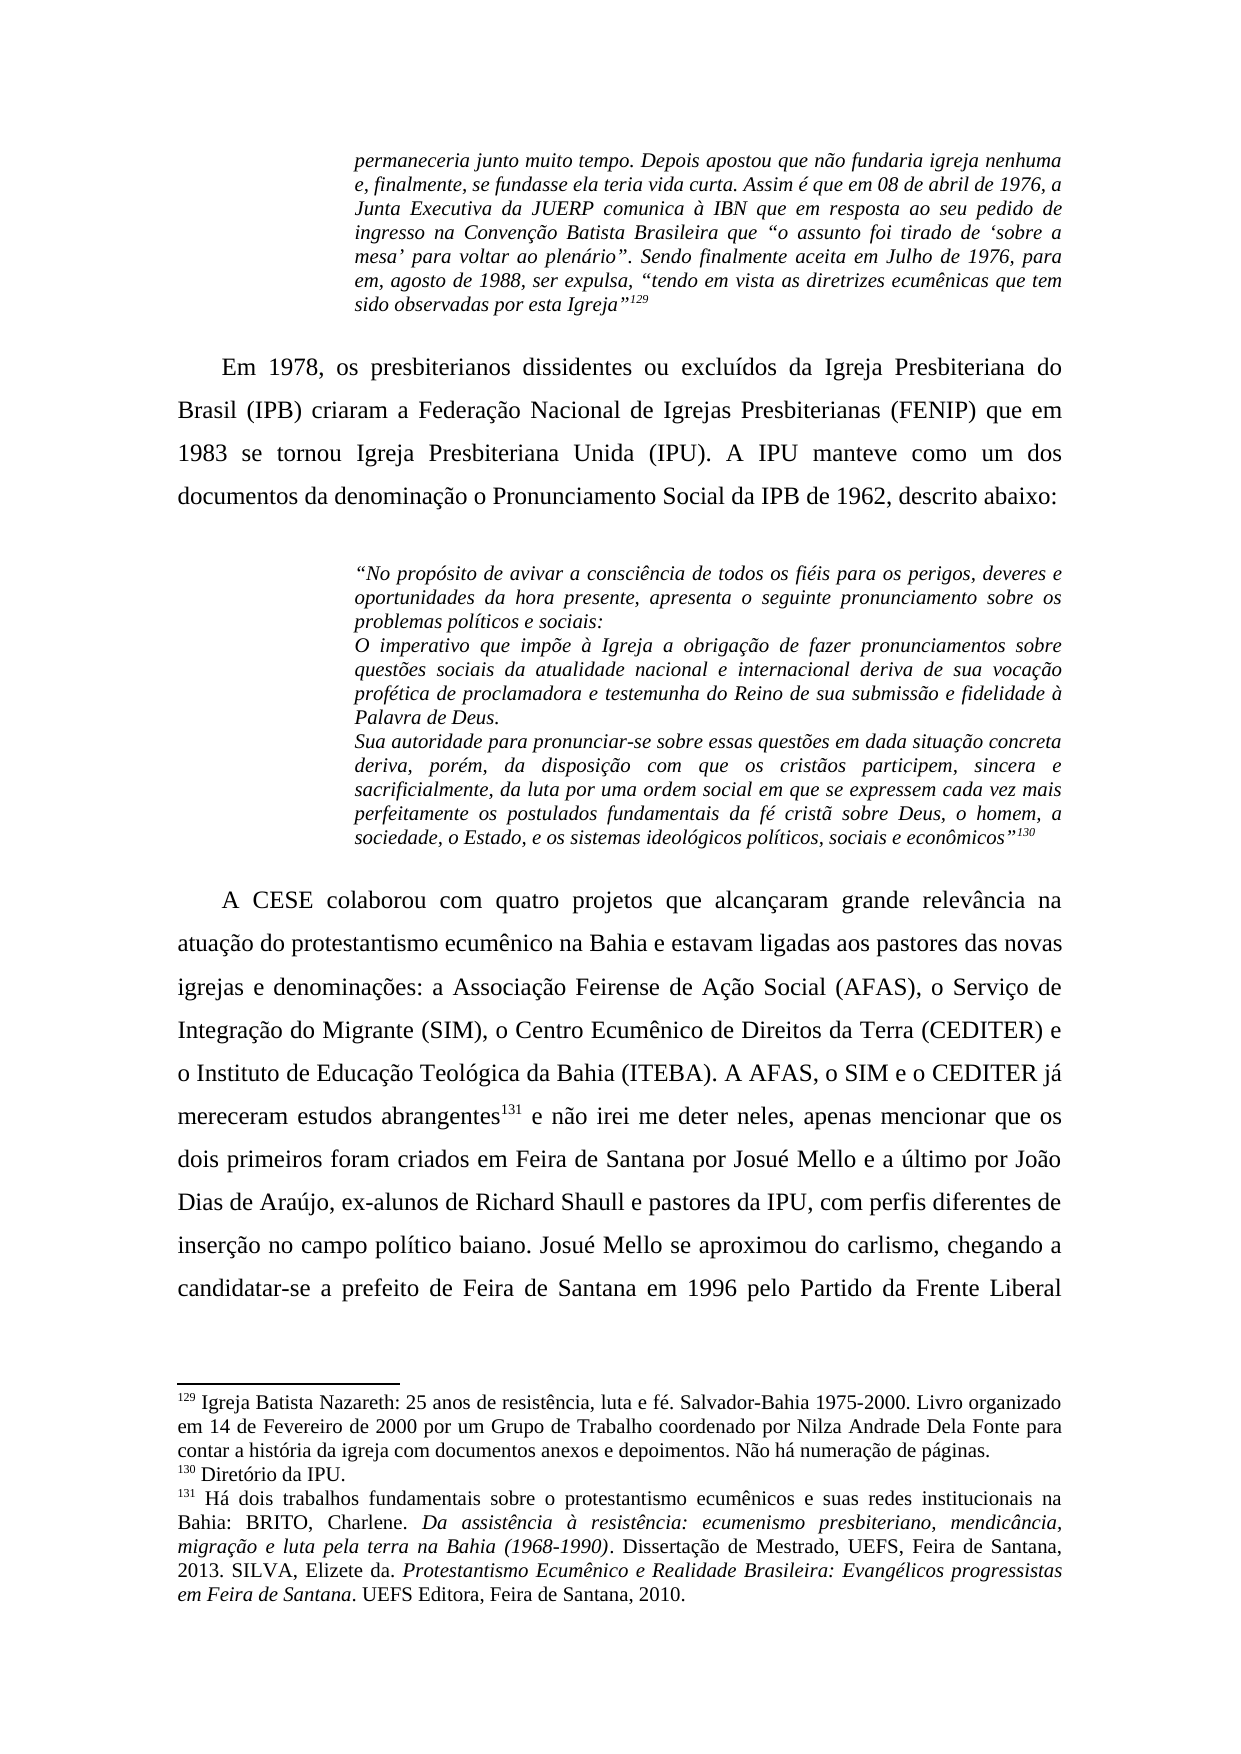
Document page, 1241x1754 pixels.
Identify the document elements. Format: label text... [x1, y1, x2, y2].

text Sua autoridade para pronunciar-se sobre essas questões em dada situação concreta deriva, porém, da disposição com que os cristãos participem, sincera e sacrificialmente, da luta por uma ordem social em que se expressem cada vez mais perfeitamente os postulados fundamentais da fé cristã sobre Deus, o homem, a sociedade, o Estado, e os sistemas ideológicos políticos, sociais e econômicos” [354, 729, 1063, 849]
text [354, 148, 1063, 316]
text Em 1978, os presbiterianos dissidentes ou excluídos da Igreja Presbiteriana do Brasil (IPB) criaram a Federação Nacional de Igrejas Presbiterianas (FENIP) que em 1983 se tornou Igreja Presbiteriana Unida (IPU). A IPU manteve como um dos documentos da denominação o Pronunciamento Social da IPB de 1962, descrito abaixo: [177, 352, 1063, 510]
text “No propósito de avivar a consciência de todos os fiéis para os perigos, deveres e oportunidades da hora presente, apresenta o seguinte pronunciamento sobre os problemas políticos e sociais: [354, 561, 1063, 633]
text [177, 885, 1063, 1302]
text O imperativo que impõe à Igreja a obrigação de fazer pronunciamentos sobre questões sociais da atualidade nacional e internacional deriva de sua vocação profética de proclamadora e testemunha do Reino de sua submissão e fidelidade à Palavra de Deus. [354, 633, 1063, 729]
